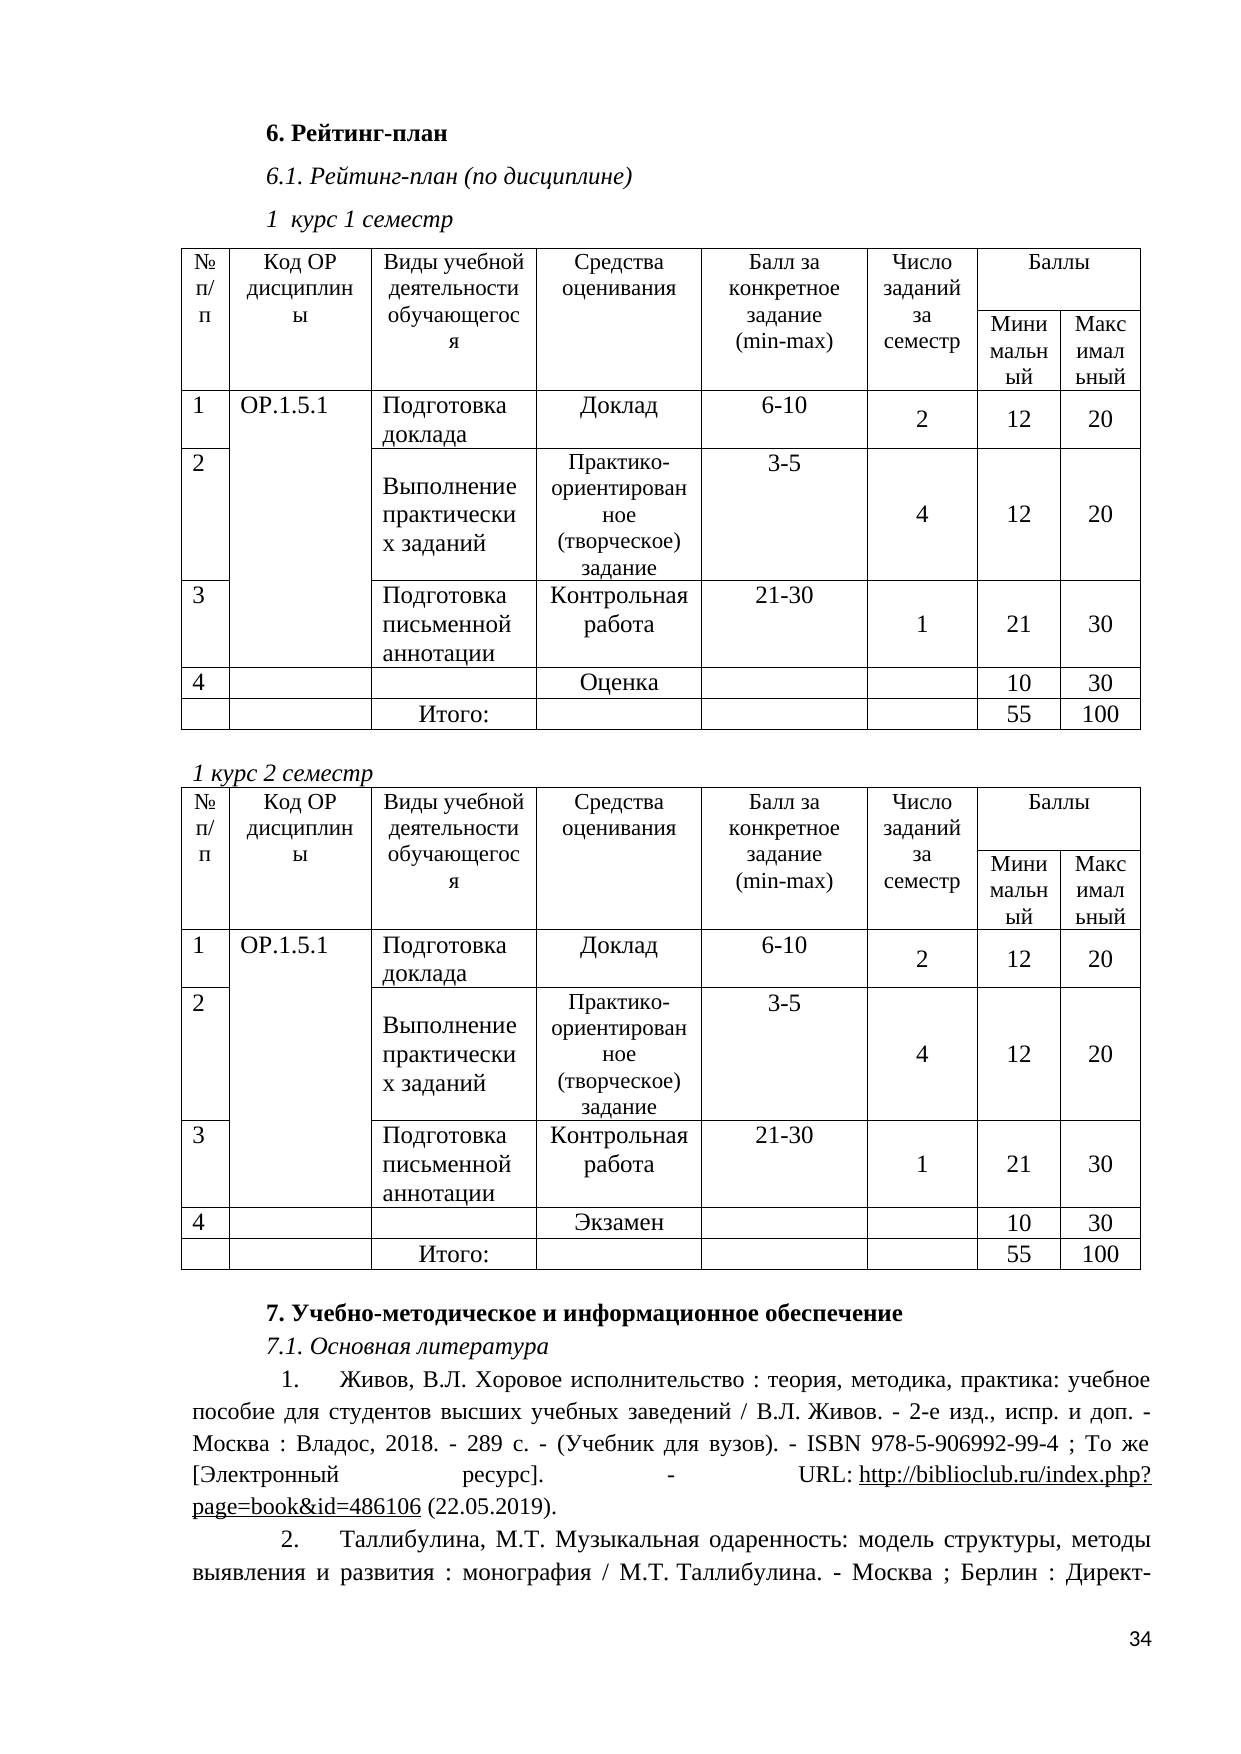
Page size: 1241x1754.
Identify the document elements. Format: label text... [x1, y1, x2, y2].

table_cell 30 [1061, 581, 1140, 667]
table_cell Экзамен [537, 1208, 701, 1238]
text 6. Рейтинг-план [192, 118, 1152, 147]
table_cell Практико-ориентированное (творческое) задание [537, 988, 701, 1119]
text 7.1. Основная литература [192, 1331, 1152, 1360]
table_cell Оценка [537, 668, 701, 698]
table_cell ОР.1.5.1 [230, 930, 371, 1206]
table_cell [182, 699, 229, 729]
table_cell [868, 1239, 977, 1269]
table_cell Контрольная работа [537, 581, 701, 667]
table_header Число заданий за семестр [868, 249, 977, 389]
table_cell Доклад [537, 930, 701, 987]
table_header Число заданий за семестр [868, 788, 977, 929]
table_cell 20 [1061, 930, 1140, 987]
table_cell Практико-ориентированное (творческое) задание [537, 449, 701, 580]
table_cell 2 [868, 930, 977, 987]
table_cell Подготовка доклада [372, 391, 536, 448]
table_header Балл за конкретное задание (min-max) [702, 249, 867, 389]
table_cell [372, 668, 536, 698]
table_cell 3-5 [702, 449, 867, 580]
table_cell 20 [1061, 391, 1140, 448]
table_cell [230, 1239, 371, 1269]
table_header Код ОР дисциплины [230, 249, 371, 389]
table_header Баллы [978, 249, 1140, 310]
table_cell 21 [978, 1121, 1060, 1206]
table_cell 30 [1061, 668, 1140, 698]
table_cell Выполнение практических заданий [372, 449, 536, 580]
table_cell 100 [1061, 1239, 1140, 1269]
table_cell Максимальный [1061, 311, 1140, 389]
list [192, 1524, 1152, 1585]
table_header № п/п [182, 788, 229, 929]
table_header Средства оценивания [537, 249, 701, 389]
table_cell Итого: [372, 699, 536, 729]
table_cell Итого: [372, 1239, 536, 1269]
table_cell Подготовка письменной аннотации [372, 1121, 536, 1206]
table_cell [702, 1239, 867, 1269]
table_cell [230, 699, 371, 729]
table_cell 100 [1061, 699, 1140, 729]
table_cell 12 [978, 930, 1060, 987]
table_header Код ОР дисциплины [230, 788, 371, 929]
table_cell 12 [978, 391, 1060, 448]
table_cell 2 [868, 391, 977, 448]
table_cell 3 [182, 1121, 229, 1206]
text 6.1. Рейтинг-план (по дисциплине) [192, 161, 1152, 190]
table_cell [230, 1208, 371, 1238]
text 1 курс 2 семестр [192, 758, 1152, 787]
table_header № п/п [182, 249, 229, 389]
table_cell 4 [182, 668, 229, 698]
table_cell [372, 1208, 536, 1238]
table_header Средства оценивания [537, 788, 701, 929]
table_cell 12 [978, 449, 1060, 580]
table_cell [182, 1239, 229, 1269]
table_cell 1 [182, 391, 229, 448]
table_cell 6-10 [702, 391, 867, 448]
table_cell [868, 668, 977, 698]
table_cell Доклад [537, 391, 701, 448]
table_cell 30 [1061, 1121, 1140, 1206]
table_cell 55 [978, 1239, 1060, 1269]
table_cell 1 [868, 1121, 977, 1206]
table_cell 2 [182, 449, 229, 580]
table_cell [537, 1239, 701, 1269]
table_header Балл за конкретное задание (min-max) [702, 788, 867, 929]
table_cell 21-30 [702, 1121, 867, 1206]
table_cell 4 [182, 1208, 229, 1238]
table_cell 3 [182, 581, 229, 667]
table_cell Минимальный [978, 311, 1060, 389]
text 7. Учебно-методическое и информационное обеспечение [192, 1298, 1152, 1327]
table_header Баллы [978, 788, 1140, 850]
table_header Виды учебной деятельности обучающегося [372, 249, 536, 389]
table_cell 10 [978, 668, 1060, 698]
table_cell 55 [978, 699, 1060, 729]
table_cell 12 [978, 988, 1060, 1119]
table_cell [702, 668, 867, 698]
table_cell [702, 1208, 867, 1238]
table_cell 21-30 [702, 581, 867, 667]
table_cell 3-5 [702, 988, 867, 1119]
table_cell Подготовка доклада [372, 930, 536, 987]
list Живов, В.Л. Хоровое исполнительство : теория, методика, практика: учебное пособие для студентов высших учебных заведений / В.Л. Живов. - 2-е изд., испр. и доп. - Москва : Владос, 2018. - 289 с. - (Учебник для вузов). - ISBN 978-5-906992-99-4 ; То же [Электронный ресурс]. - URL: http://biblioclub.ru/index.php?page=book&id=486106 (22.05.2019). [192, 1364, 1152, 1519]
table_cell Выполнение практических заданий [372, 988, 536, 1119]
table_cell 20 [1061, 988, 1140, 1119]
table_cell Минимальный [978, 851, 1060, 929]
table_cell 10 [978, 1208, 1060, 1238]
table_cell 1 [182, 930, 229, 987]
table_cell Максимальный [1061, 851, 1140, 929]
table_cell Контрольная работа [537, 1121, 701, 1206]
table_cell [537, 699, 701, 729]
table_cell Подготовка письменной аннотации [372, 581, 536, 667]
table_cell [868, 699, 977, 729]
table_cell ОР.1.5.1 [230, 391, 371, 667]
table_cell 20 [1061, 449, 1140, 580]
table_cell [230, 668, 371, 698]
table_cell [702, 699, 867, 729]
table_cell 4 [868, 449, 977, 580]
table_cell 30 [1061, 1208, 1140, 1238]
table_cell 4 [868, 988, 977, 1119]
table_cell 2 [182, 988, 229, 1119]
table_header Виды учебной деятельности обучающегося [372, 788, 536, 929]
table_cell 6-10 [702, 930, 867, 987]
table_cell 21 [978, 581, 1060, 667]
text 1 курс 1 семестр [192, 204, 1152, 233]
table_cell 1 [868, 581, 977, 667]
table_cell [868, 1208, 977, 1238]
